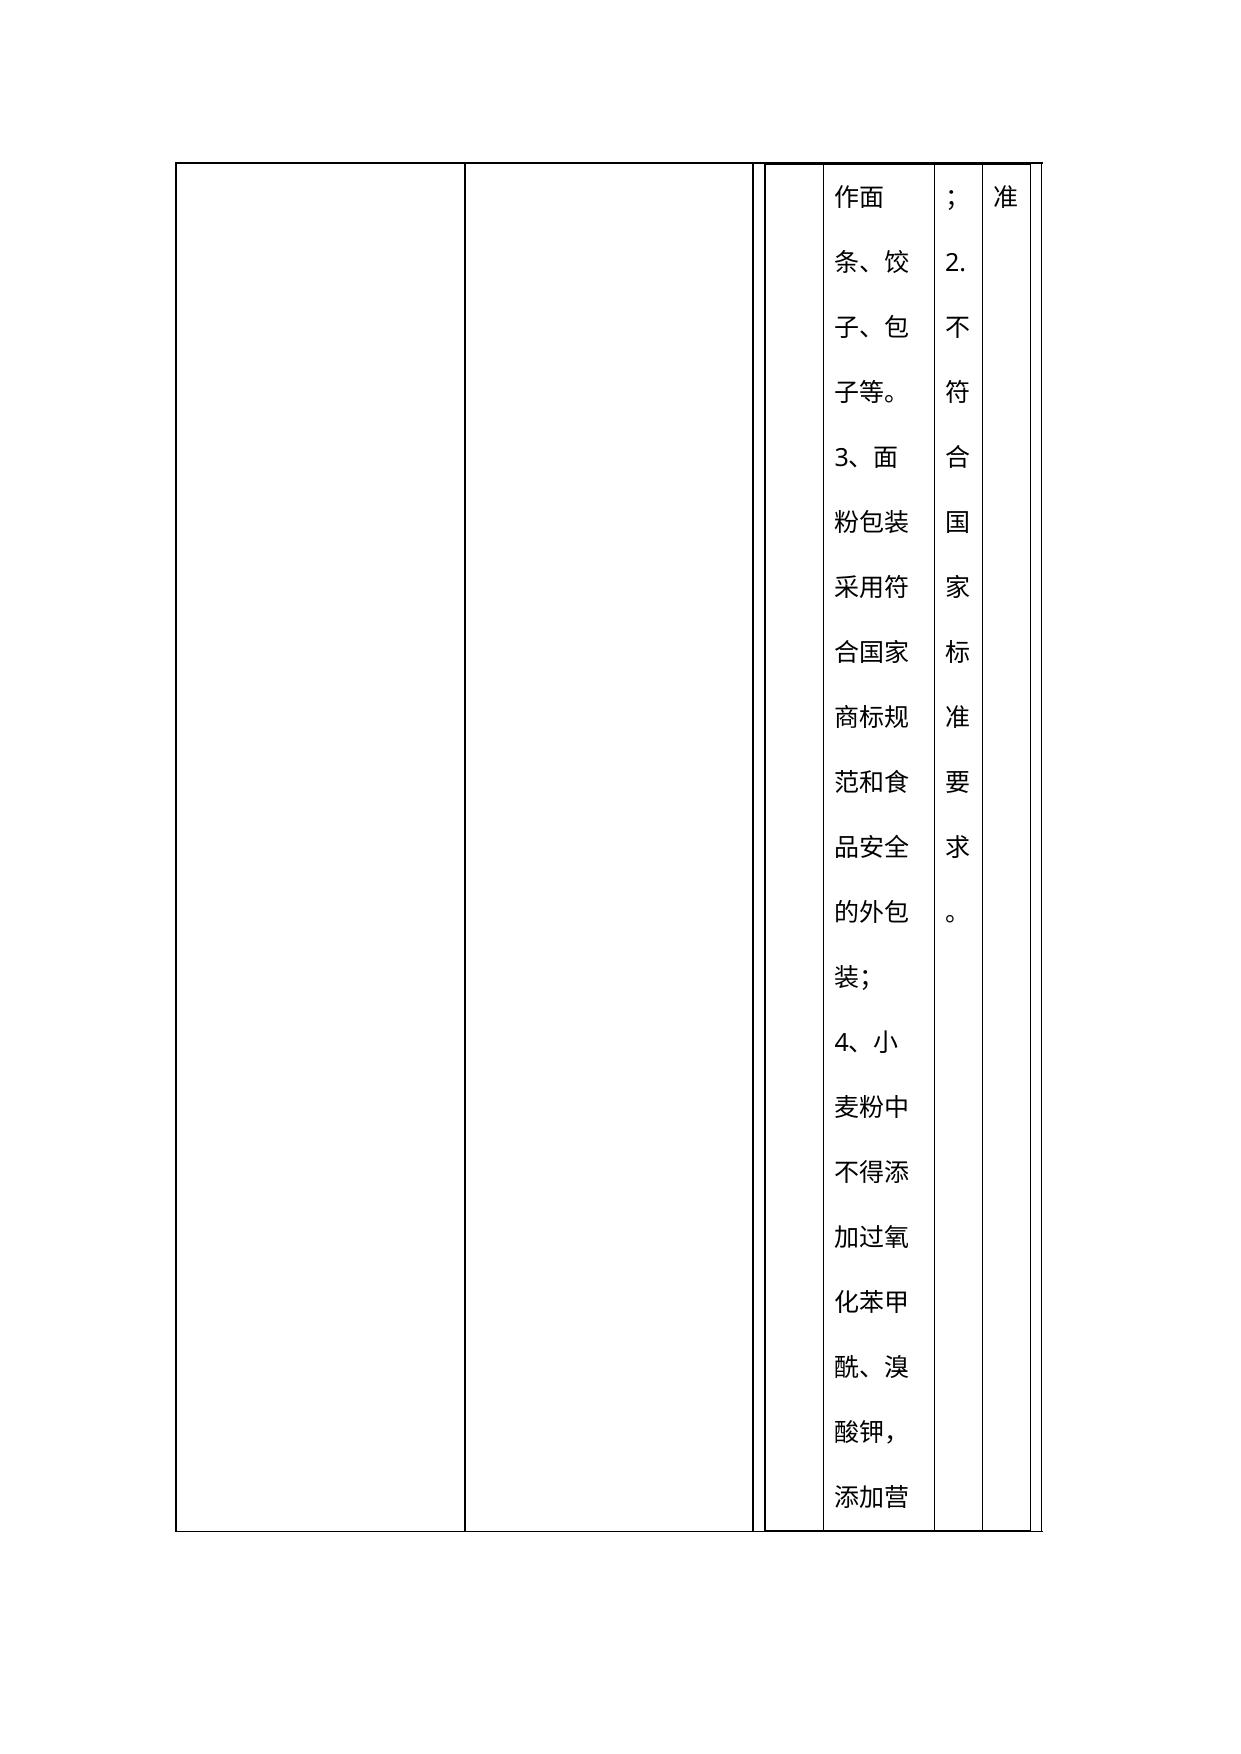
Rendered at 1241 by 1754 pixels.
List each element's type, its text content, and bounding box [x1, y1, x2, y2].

table_cell ★ [466, 164, 752, 1531]
table_cell [983, 165, 1030, 1530]
table_cell [1031, 164, 1041, 1531]
table_cell [824, 165, 934, 1530]
table_cell [766, 165, 823, 1530]
table_cell 1 [177, 164, 464, 1531]
table_cell [935, 165, 982, 1530]
table_cell [754, 164, 764, 1531]
